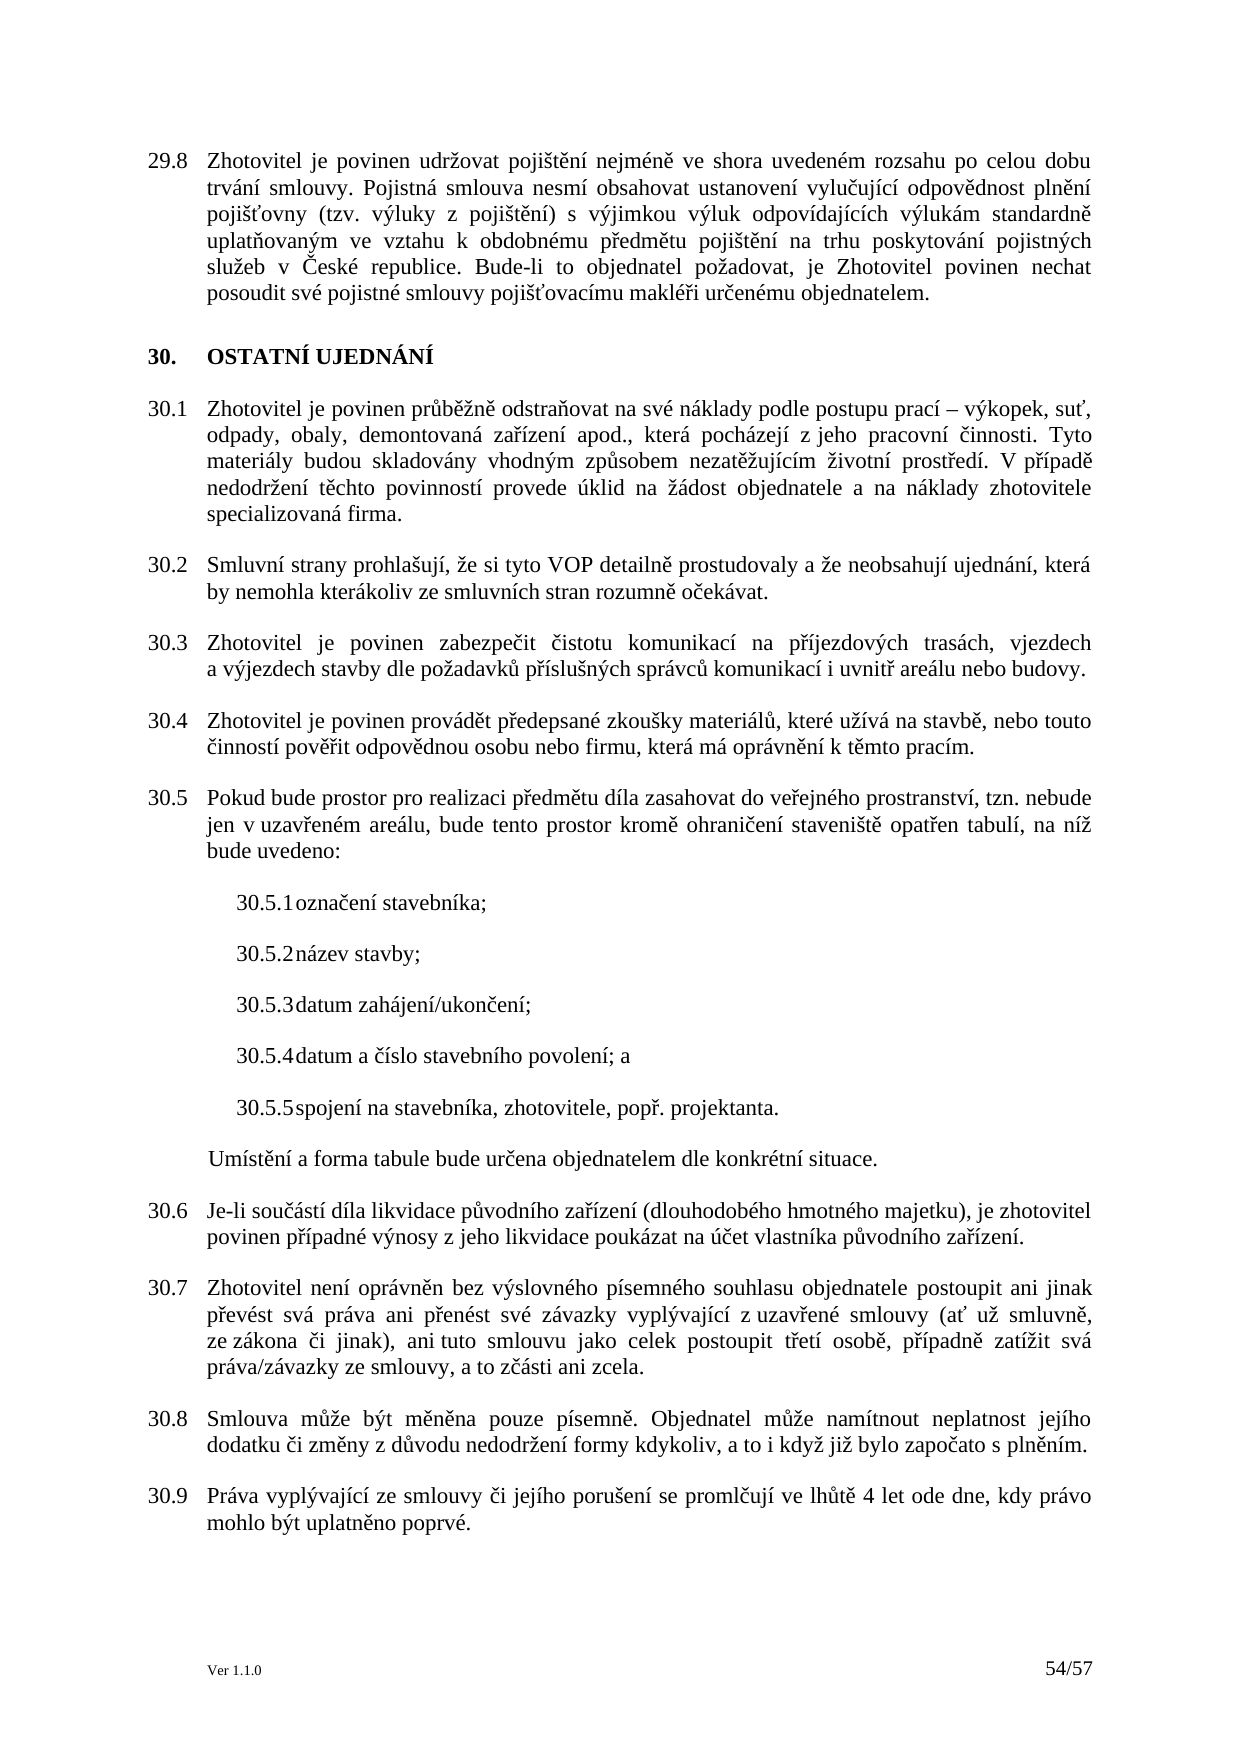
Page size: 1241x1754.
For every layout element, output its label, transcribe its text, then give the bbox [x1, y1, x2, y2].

text Práva vyplývající ze smlouvy či jejího porušení se promlčují ve lhůtě 4 let ode dne, kdy právo mohlo být uplatněno poprvé. [148, 1482, 1093, 1535]
text Zhotovitel je povinen provádět předepsané zkoušky materiálů, které užívá na stavbě, nebo touto činností pověřit odpovědnou osobu nebo firmu, která má oprávnění k těmto pracím. [148, 707, 1093, 759]
text Zhotovitel není oprávněn bez výslovného písemného souhlasu objednatele postoupit ani jinak převést svá práva ani přenést své závazky vyplývající z uzavřené smlouvy (ať už smluvně, ze zákona či jinak), ani tuto smlouvu jako celek postoupit třetí osobě, případně zatížit svá práva/závazky ze smlouvy, a to zčásti ani zcela. [148, 1274, 1093, 1380]
text datum a číslo stavebního povolení; a [236, 1043, 1093, 1069]
text datum zahájení/ukončení; [236, 991, 1093, 1018]
text Zhotovitel je povinen udržovat pojištění nejméně ve shora uvedeném rozsahu po celou dobu trvání smlouvy. Pojistná smlouva nesmí obsahovat ustanovení vylučující odpovědnost plnění pojišťovny (tzv. výluky z pojištění) s výjimkou výluk odpovídajících výlukám standardně uplatňovaným ve vztahu k obdobnému předmětu pojištění na trhu poskytování pojistných služeb v České republice. Bude-li to objednatel požadovat, je Zhotovitel povinen nechat posoudit své pojistné smlouvy pojišťovacímu makléři určenému objednatelem. [148, 148, 1093, 306]
text Smlouva může být měněna pouze písemně. Objednatel může namítnout neplatnost jejího dodatku či změny z důvodu nedodržení formy kdykoliv, a to i když již bylo započato s plněním. [148, 1405, 1093, 1457]
text Je-li součástí díla likvidace původního zařízení (dlouhodobého hmotného majetku), je zhotovitel povinen případné výnosy z jeho likvidace poukázat na účet vlastníka původního zařízení. [148, 1197, 1093, 1249]
text označení stavebníka; [236, 888, 1093, 915]
text Pokud bude prostor pro realizaci předmětu díla zasahovat do veřejného prostranství, tzn. nebude jen v uzavřeném areálu, bude tento prostor kromě ohraničení staveniště opatřen tabulí, na níž bude uvedeno: [148, 784, 1093, 863]
text Smluvní strany prohlašují, že si tyto VOP detailně prostudovaly a že neobsahují ujednání, která by nemohla kterákoliv ze smluvních stran rozumně očekávat. [148, 551, 1093, 604]
text název stavby; [236, 940, 1093, 966]
text OSTATNÍ UJEDNÁNÍ [148, 343, 1093, 369]
text Zhotovitel je povinen průběžně odstraňovat na své náklady podle postupu prací – výkopek, suť, odpady, obaly, demontovaná zařízení apod., která pocházejí z jeho pracovní činnosti. Tyto materiály budou skladovány vhodným způsobem nezatěžujícím životní prostředí. V případě nedodržení těchto povinností provede úklid na žádost objednatele a na náklady zhotovitele specializovaná firma. [148, 394, 1093, 526]
text spojení na stavebníka, zhotovitele, popř. projektanta. [236, 1094, 1093, 1120]
text Zhotovitel je povinen zabezpečit čistotu komunikací na příjezdových trasách, vjezdech a výjezdech stavby dle požadavků příslušných správců komunikací i uvnitř areálu nebo budovy. [148, 629, 1093, 682]
text Umístění a forma tabule bude určena objednatelem dle konkrétní situace. [207, 1145, 1093, 1172]
